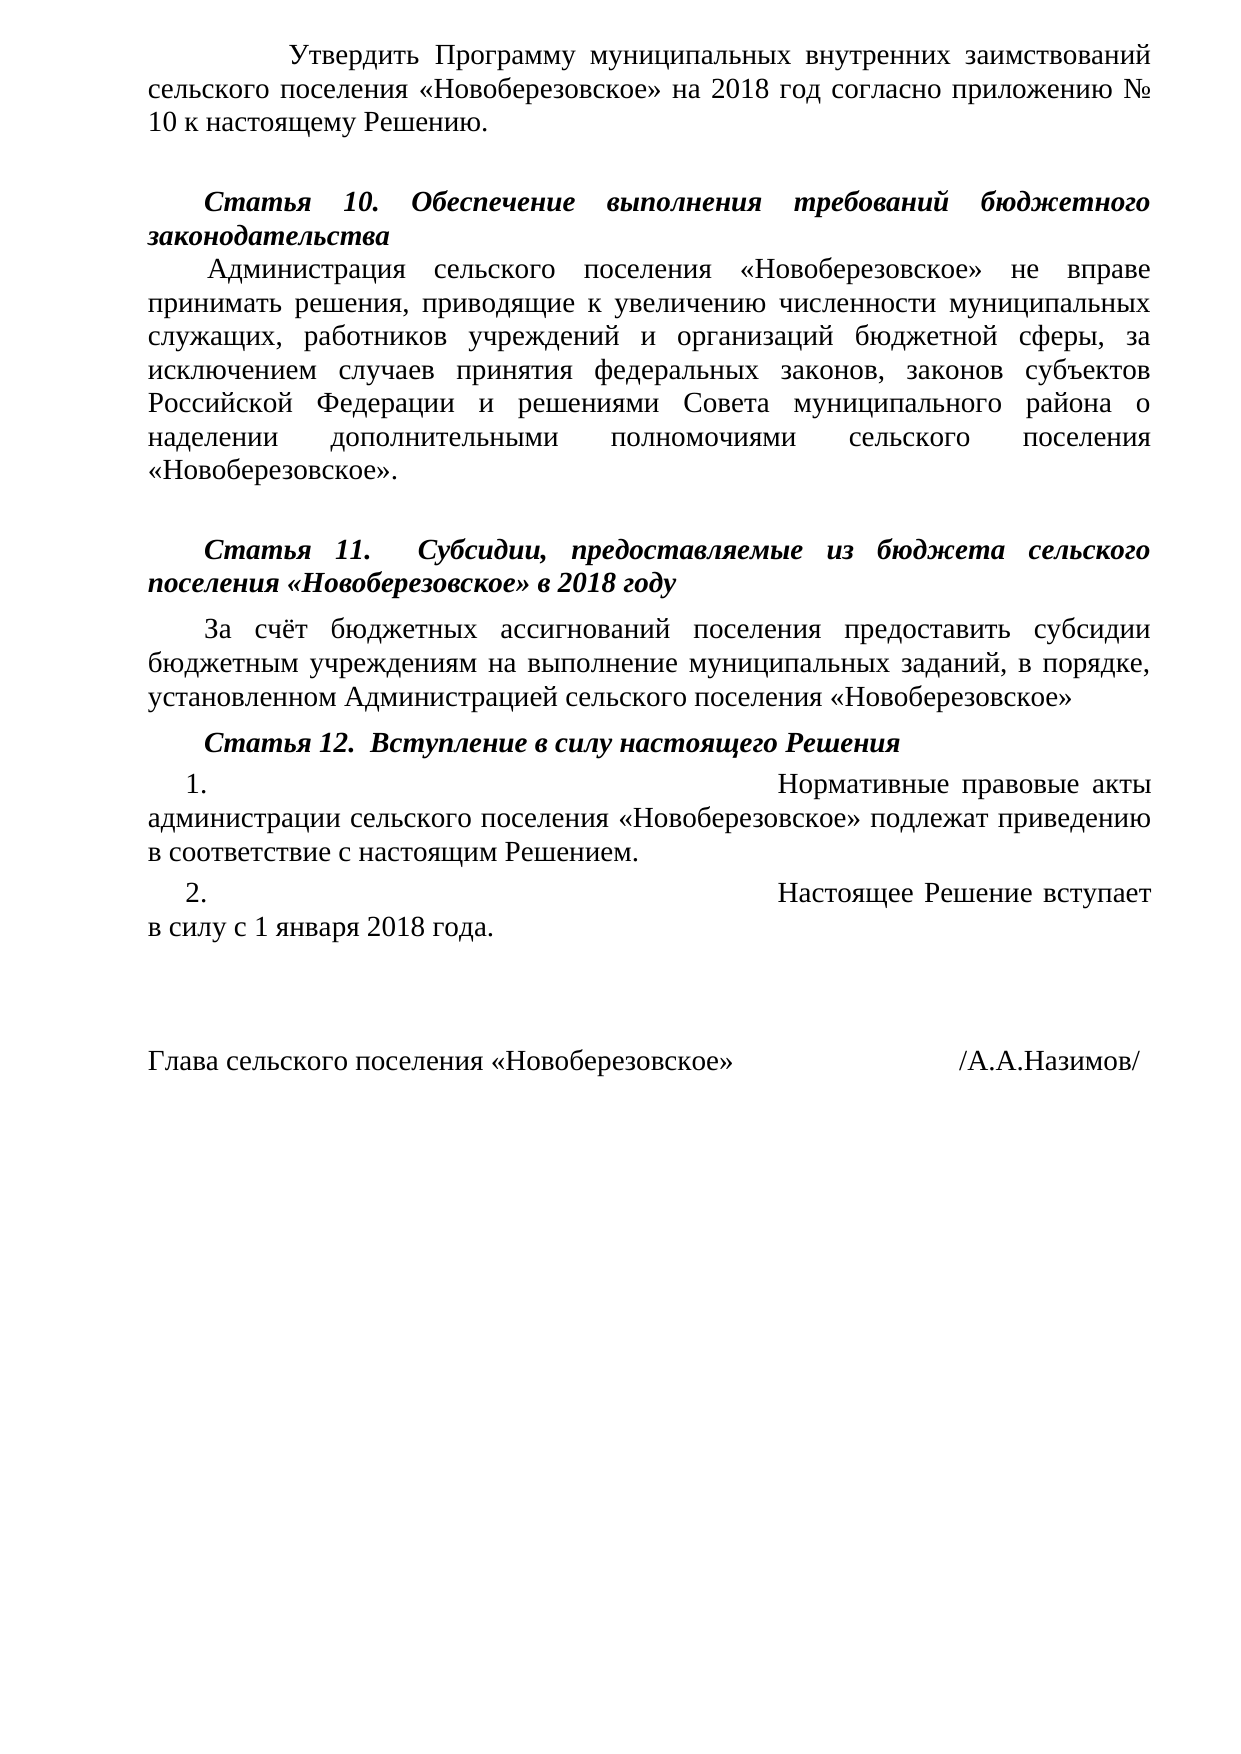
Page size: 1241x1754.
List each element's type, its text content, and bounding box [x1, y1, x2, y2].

list Нормативные правовые акты администрации сельского поселения «Новоберезовское» подлежат приведению в соответствие с настоящим Решением. [148, 767, 1152, 867]
list Настоящее Решение вступает в силу с 1 января 2018 года. [148, 876, 1152, 943]
text За счёт бюджетных ассигнований поселения предоставить субсидии бюджетным учреждениям на выполнение муниципальных заданий, в порядке, установленном Администрацией сельского поселения «Новоберезовское» [148, 612, 1152, 712]
text Статья 11. Субсидии, предоставляемые из бюджета сельского поселения «Новоберезовское» в 2018 году [148, 532, 1152, 599]
text Администрация сельского поселения «Новоберезовское» не вправе принимать решения, приводящие к увеличению численности муниципальных служащих, работников учреждений и организаций бюджетной сферы, за исключением случаев принятия федеральных законов, законов субъектов Российской Федерации и решениями Совета муниципального района о наделении дополнительными полномочиями сельского поселения «Новоберезовское». [148, 251, 1152, 486]
text Статья 12. Вступление в силу настоящего Решения [148, 725, 1152, 758]
text Глава сельского поселения «Новоберезовское» /А.А.Назимов/ [148, 1043, 1152, 1077]
text Статья 10. Обеспечение выполнения требований бюджетного законодательства [148, 184, 1152, 251]
text Утвердить Программу муниципальных внутренних заимствований сельского поселения «Новоберезовское» на 2018 год согласно приложению № 10 к настоящему Решению. [148, 37, 1152, 138]
